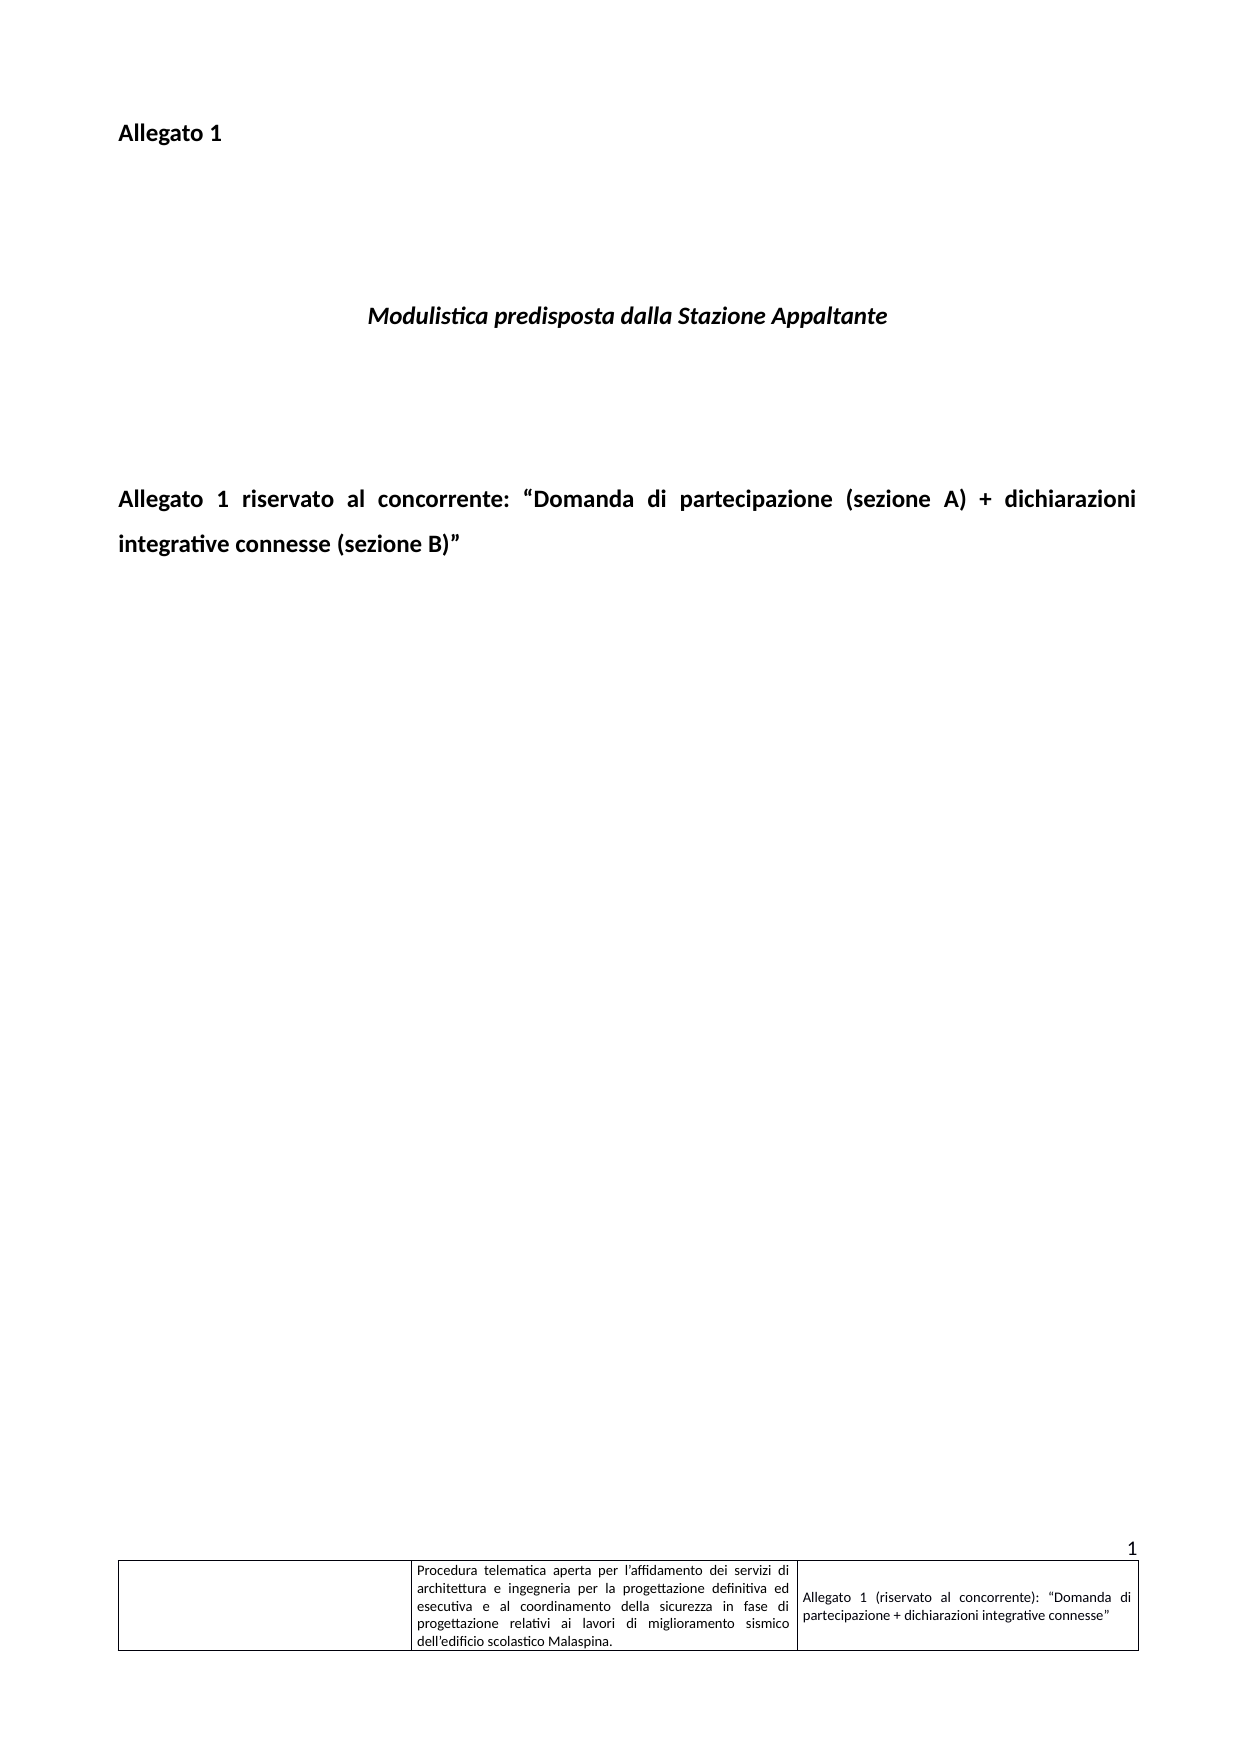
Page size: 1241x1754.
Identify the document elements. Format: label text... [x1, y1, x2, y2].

text Modulistica predisposta dalla Stazione Appaltante [118, 300, 1137, 330]
text Allegato 1 [118, 117, 1137, 147]
text Allegato 1 riservato al concorrente: “Domanda di partecipazione (sezione A) + dichiarazioni integrative connesse (sezione B)” [118, 483, 1137, 559]
